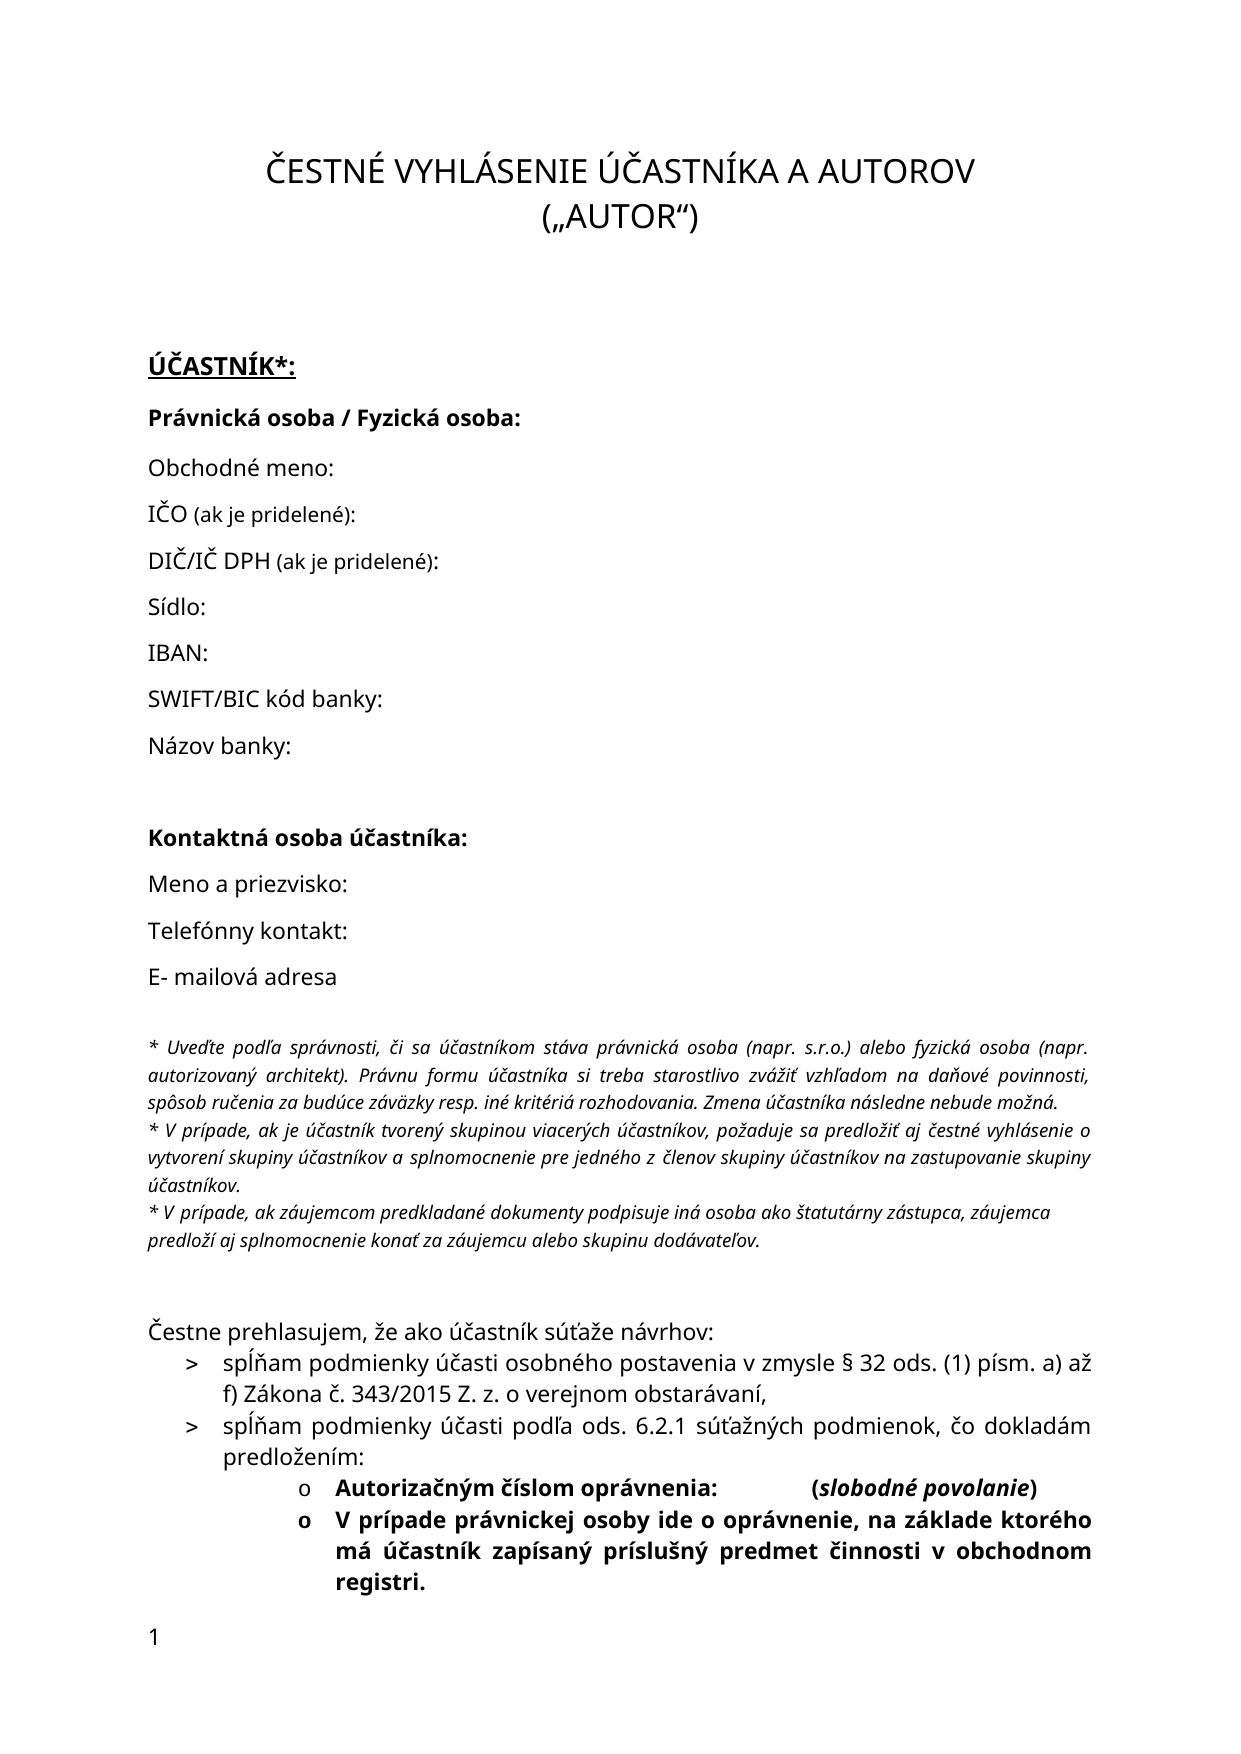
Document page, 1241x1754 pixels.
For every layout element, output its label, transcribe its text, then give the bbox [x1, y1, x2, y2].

text ČESTNÉ VYHLÁSENIE ÚČASTNÍKA A AUTOROV [148, 148, 1093, 193]
text Obchodné meno: [148, 452, 1093, 483]
list Autorizačným číslom oprávnenia: (slobodné povolanie) [298, 1472, 1093, 1503]
text * Uveďte podľa správnosti, či sa účastníkom stáva právnická osoba (napr. s.r.o.) alebo fyzická osoba (napr. autorizovaný architekt). Právnu formu účastníka si treba starostlivo zvážiť vzhľadom na daňové povinnosti, spôsob ručenia za budúce záväzky resp. iné kritériá rozhodovania. Zmena účastníka následne nebude možná. [148, 1035, 1093, 1115]
text * V prípade, ak záujemcom predkladané dokumenty podpisuje iná osoba ako štatutárny zástupca, záujemca predloží aj splnomocnenie konať za záujemcu alebo skupinu dodávateľov. [148, 1200, 1093, 1253]
text Meno a priezvisko: [148, 868, 1093, 900]
text („AUTOR“) [148, 193, 1093, 238]
text E- mailová adresa [148, 961, 1093, 992]
text Názov banky: [148, 730, 1093, 761]
text Telefónny kontakt: [148, 915, 1093, 946]
text ÚČASTNÍK*: [148, 348, 1093, 382]
text Právnická osoba / Fyzická osoba: [148, 402, 1093, 433]
text IBAN: [148, 637, 1093, 668]
text Kontaktná osoba účastníka: [148, 822, 1093, 853]
text Čestne prehlasujem, že ako účastník súťaže návrhov: [148, 1316, 1093, 1347]
text Sídlo: [148, 591, 1093, 622]
text * V prípade, ak je účastník tvorený skupinou viacerých účastníkov, požaduje sa predložiť aj čestné vyhlásenie o vytvorení skupiny účastníkov a splnomocnenie pre jedného z členov skupiny účastníkov na zastupovanie skupiny účastníkov. [148, 1117, 1093, 1198]
text DIČ/IČ DPH (ak je pridelené): [148, 545, 1093, 576]
text IČO (ak je pridelené): [148, 498, 1093, 530]
list spĺňam podmienky účasti podľa ods. 6.2.1 súťažných podmienok, čo dokladám predložením: [185, 1410, 1093, 1472]
list spĺňam podmienky účasti osobného postavenia v zmysle § 32 ods. (1) písm. a) až f) Zákona č. 343/2015 Z. z. o verejnom obstarávaní, [185, 1347, 1093, 1410]
list V prípade právnickej osoby ide o oprávnenie, na základe ktorého má účastník zapísaný príslušný predmet činnosti v obchodnom registri. [298, 1503, 1093, 1597]
text SWIFT/BIC kód banky: [148, 683, 1093, 715]
